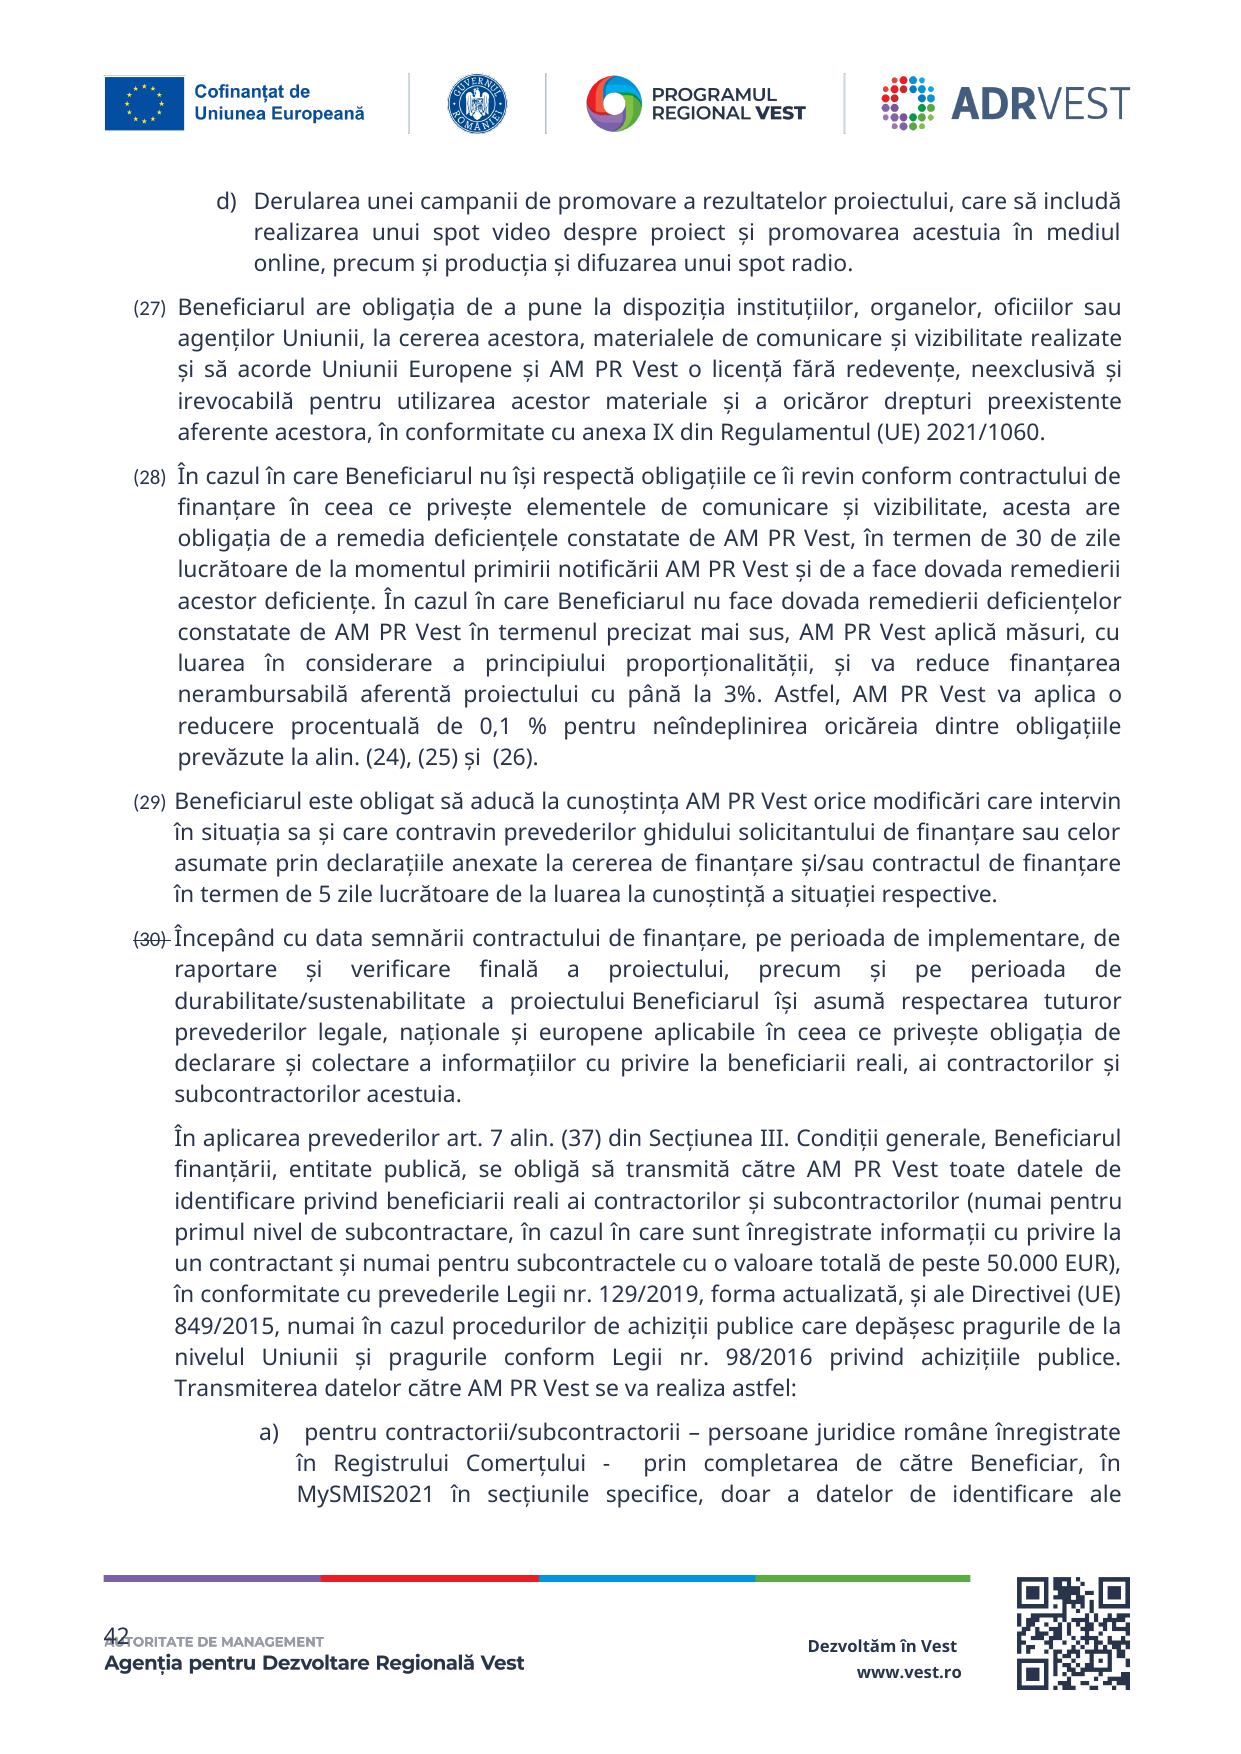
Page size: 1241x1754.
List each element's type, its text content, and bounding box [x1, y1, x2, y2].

picture [103, 73, 1131, 134]
text În aplicarea prevederilor art. 7 alin. (37) din Secțiunea III. Condiții generale, Beneficiarul finanțării, entitate publică, se obligă să transmită către AM PR Vest toate datele de identificare privind beneficiarii reali ai contractorilor și subcontractorilor (numai pentru primul nivel de subcontractare, în cazul în care sunt înregistrate informaţii cu privire la un contractant și numai pentru subcontractele cu o valoare totală de peste 50.000 EUR), în conformitate cu prevederile Legii nr. 129/2019, forma actualizată, și ale Directivei (UE) 849/2015, numai în cazul procedurilor de achiziţii publice care depăşesc pragurile de la nivelul Uniunii și pragurile conform Legii nr. 98/2016 privind achizițiile publice. Transmiterea datelor către AM PR Vest se va realiza astfel: [174, 1122, 1122, 1403]
list Beneficiarul este obligat să aducă la cunoștința AM PR Vest orice modificări care intervin în situația sa și care contravin prevederilor ghidului solicitantului de finanțare sau celor asumate prin declarațiile anexate la cererea de finanțare și/sau contractul de finanțare în termen de 5 zile lucrătoare de la luarea la cunoștință a situației respective. [133, 784, 1122, 909]
list În cazul în care Beneficiarul nu își respectă obligațiile ce îi revin conform contractului de finanțare în ceea ce privește elementele de comunicare și vizibilitate, acesta are obligația de a remedia deficiențele constatate de AM PR Vest, în termen de 30 de zile lucrătoare de la momentul primirii notificării AM PR Vest și de a face dovada remedierii acestor deficiențe. În cazul în care Beneficiarul nu face dovada remedierii deficiențelor constatate de AM PR Vest în termenul precizat mai sus, AM PR Vest aplică măsuri, cu luarea în considerare a principiului proporționalității, și va reduce finanțarea nerambursabilă aferentă proiectului cu până la 3%. Astfel, AM PR Vest va aplica o reducere procentuală de 0,1 % pentru neîndeplinirea oricăreia dintre obligațiile prevăzute la alin. (24), (25) și (26). [133, 459, 1122, 772]
list Beneficiarul are obligația de a pune la dispoziția instituțiilor, organelor, oficiilor sau agenților Uniunii, la cererea acestora, materialele de comunicare și vizibilitate realizate și să acorde Uniunii Europene și AM PR Vest o licență fără redevențe, neexclusivă și irevocabilă pentru utilizarea acestor materiale și a oricăror drepturi preexistente aferente acestora, în conformitate cu anexa IX din Regulamentul (UE) 2021/1060. [133, 291, 1122, 447]
list Derularea unei campanii de promovare a rezultatelor proiectului, care să includă realizarea unui spot video despre proiect și promovarea acestuia în mediul online, precum și producția și difuzarea unui spot radio. [216, 184, 1122, 278]
list Începând cu data semnării contractului de finanțare, pe perioada de implementare, de raportare și verificare finală a proiectului, precum și pe perioada de durabilitate/sustenabilitate a proiectului Beneficiarul își asumă respectarea tuturor prevederilor legale, naționale și europene aplicabile în ceea ce privește obligația de declarare și colectare a informațiilor cu privire la beneficiarii reali, ai contractorilor și subcontractorilor acestuia. [133, 922, 1122, 1109]
picture [1008, 1568, 1139, 1699]
